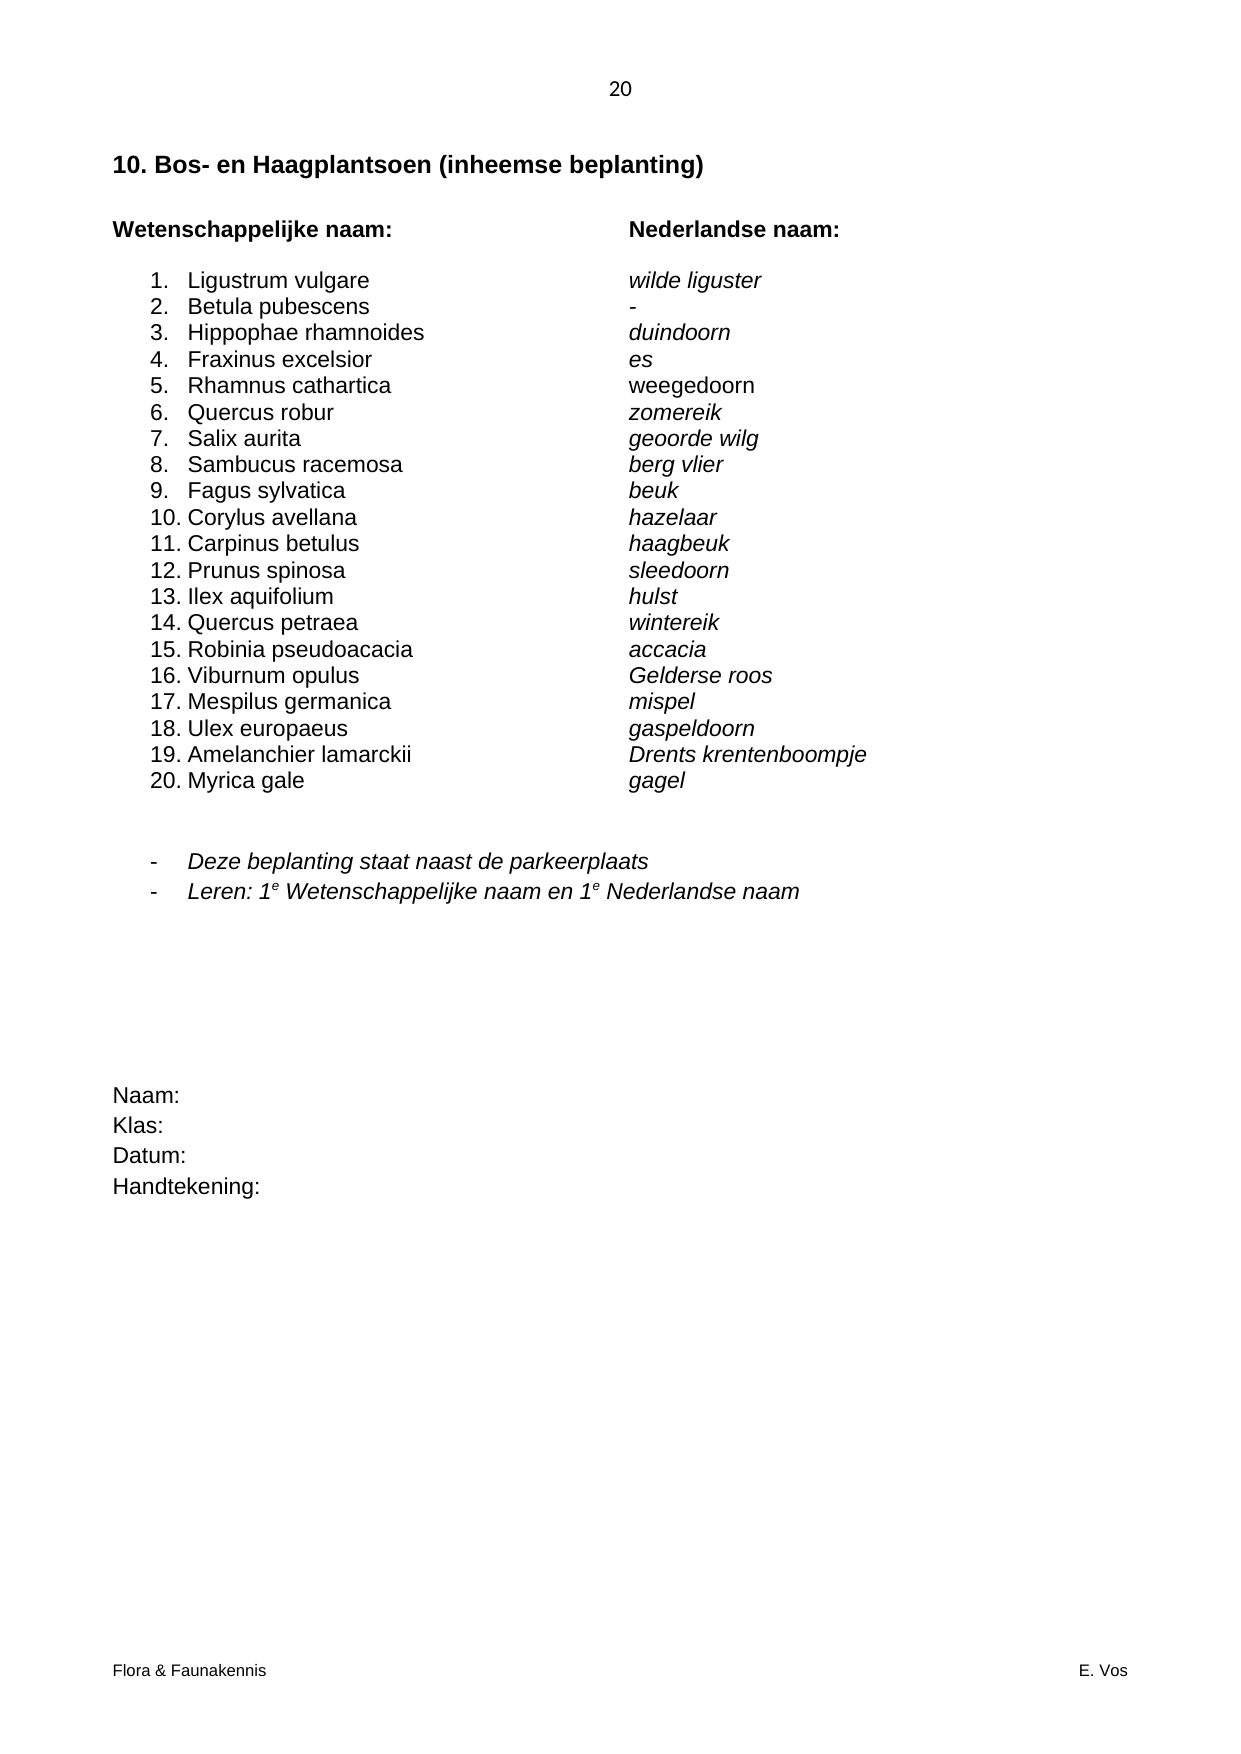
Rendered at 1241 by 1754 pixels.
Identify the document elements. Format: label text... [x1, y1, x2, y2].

text Naam: Klas: Datum: Handtekening: [112, 1082, 1128, 1199]
list Deze beplanting staat naast de parkeerplaats [150, 848, 1128, 874]
list Myrica gale gagel [150, 767, 1128, 794]
list Amelanchier lamarckii Drents krentenboompje [150, 741, 1128, 767]
list Salix aurita geoorde wilg [150, 425, 1128, 451]
list Fagus sylvatica beuk [150, 477, 1128, 504]
list Prunus spinosa sleedoorn [150, 557, 1128, 583]
list Quercus petraea wintereik [150, 609, 1128, 636]
list Hippophae rhamnoides duindoorn [150, 319, 1128, 346]
list Ilex aquifolium hulst [150, 583, 1128, 609]
list Viburnum opulus Gelderse roos [150, 662, 1128, 688]
list Rhamnus cathartica weegedoorn [150, 372, 1128, 398]
list Corylus avellana hazelaar [150, 504, 1128, 530]
list Sambucus racemosa berg vlier [150, 451, 1128, 477]
list Carpinus betulus haagbeuk [150, 530, 1128, 557]
list Quercus robur zomereik [150, 398, 1128, 425]
text 10. Bos- en Haagplantsoen (inheemse beplanting) Wetenschappelijke naam: Nederlandse naam: [112, 150, 1128, 242]
list Ligustrum vulgare wilde liguster [150, 267, 1128, 293]
list Leren: 1e Wetenschappelijke naam en 1e Nederlandse naam [150, 878, 1128, 904]
list Ulex europaeus gaspeldoorn [150, 715, 1128, 741]
list Fraxinus excelsior es [150, 346, 1128, 372]
list Betula pubescens - [150, 293, 1128, 319]
list Robinia pseudoacacia accacia [150, 636, 1128, 662]
list Mespilus germanica mispel [150, 688, 1128, 715]
